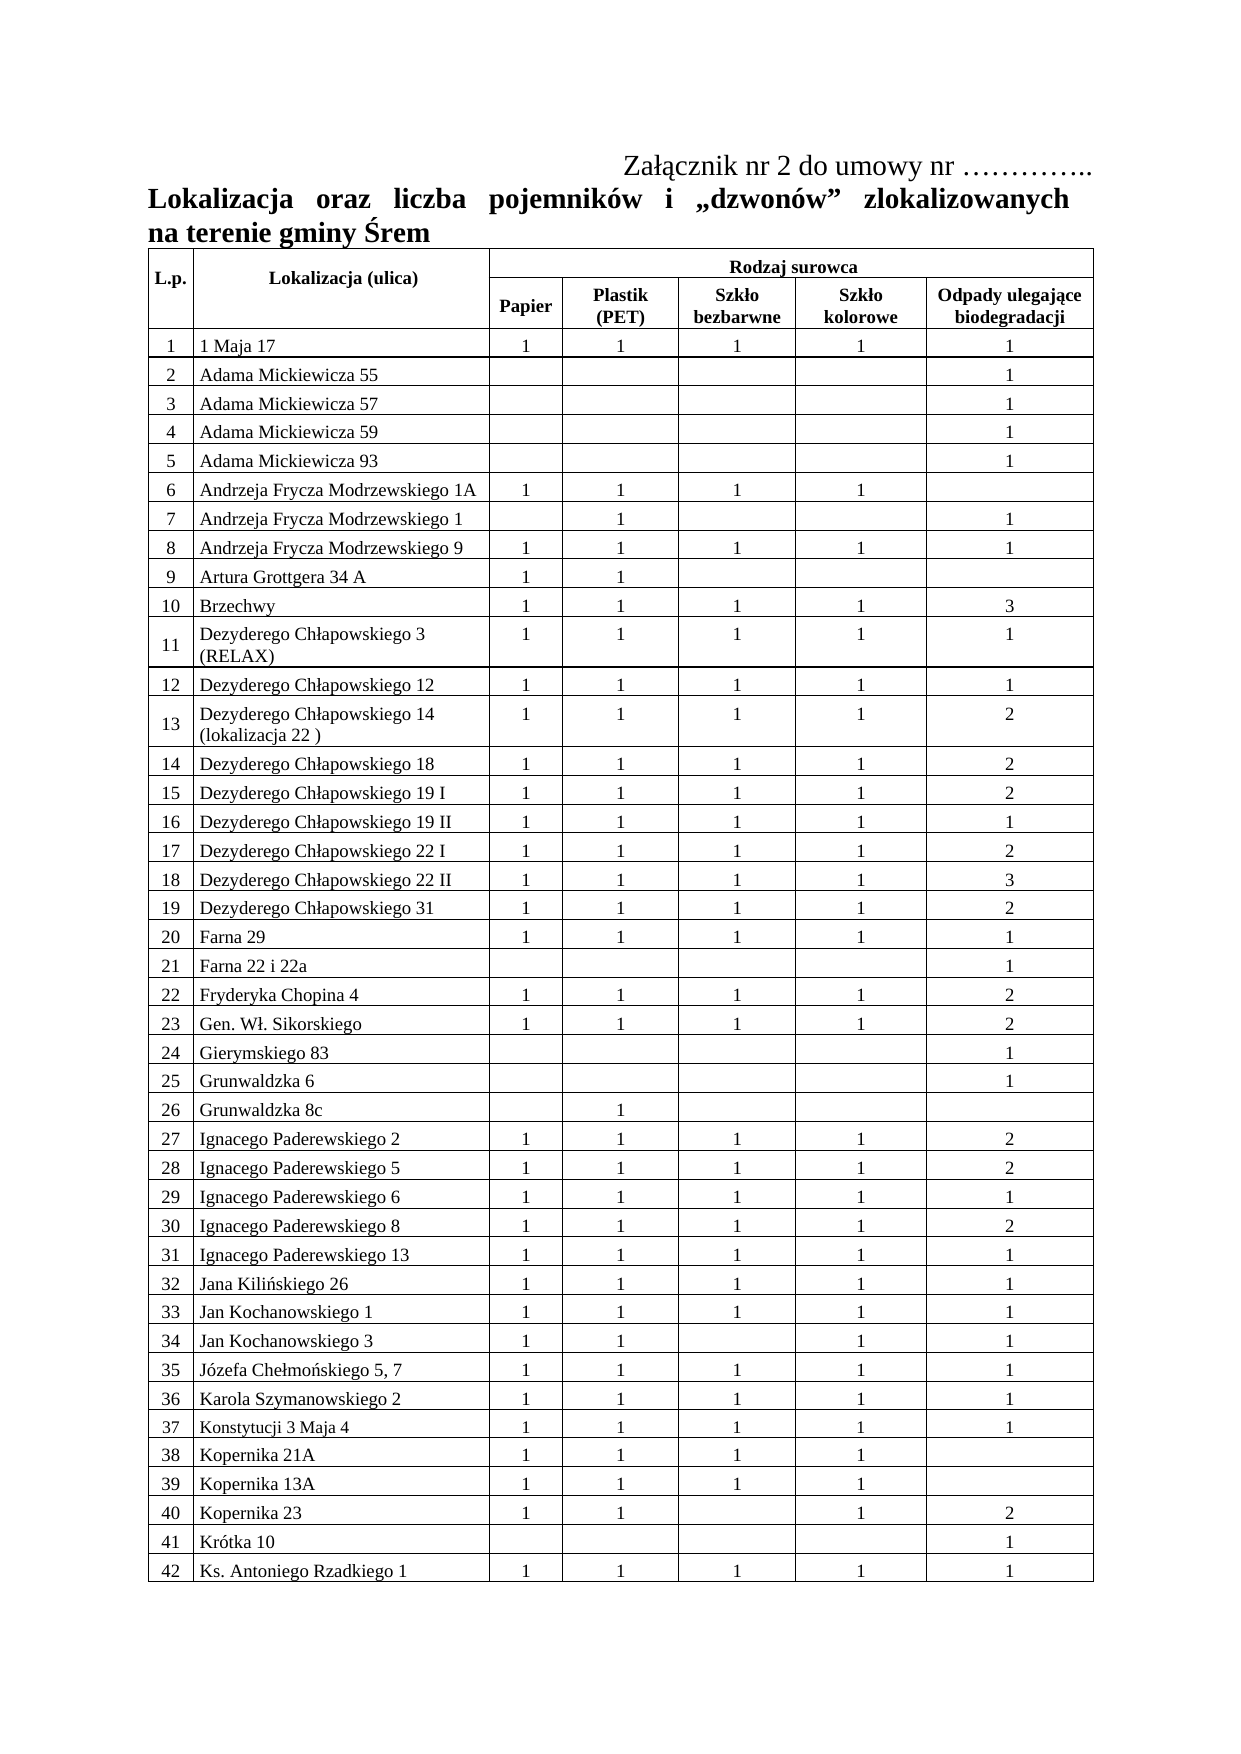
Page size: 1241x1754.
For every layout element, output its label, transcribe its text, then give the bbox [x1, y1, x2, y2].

table_cell [563, 1035, 678, 1063]
table_cell 1 [563, 1295, 678, 1323]
table_cell Artura Grottgera 34 A [194, 559, 489, 587]
table_cell 1 [563, 473, 678, 501]
table_cell [796, 1064, 926, 1092]
table_cell 1 [679, 617, 795, 666]
table_cell 1 [563, 531, 678, 558]
table_cell [679, 502, 795, 529]
table_cell 10 [149, 588, 193, 616]
table_cell [679, 444, 795, 472]
table_cell [490, 1525, 562, 1552]
table_cell 1 [679, 862, 795, 890]
table_cell 1 [490, 696, 562, 746]
table_cell 1 [490, 862, 562, 890]
table_cell [796, 1035, 926, 1063]
table_cell 1 [796, 696, 926, 746]
table_header Lokalizacja (ulica) [194, 249, 489, 327]
table_cell 1 [490, 1353, 562, 1381]
table_cell 1 [796, 1324, 926, 1352]
table_cell 1 [679, 1382, 795, 1409]
table_cell 28 [149, 1151, 193, 1178]
table_cell [563, 1525, 678, 1552]
table_cell 22 [149, 978, 193, 1005]
table_cell 25 [149, 1064, 193, 1092]
table_cell [796, 1093, 926, 1121]
table_cell [563, 358, 678, 385]
table_cell 1 [490, 833, 562, 861]
table_cell 1 [563, 1209, 678, 1236]
table_cell 1 [927, 1295, 1093, 1323]
table_cell 24 [149, 1035, 193, 1063]
table_cell 1 [796, 1438, 926, 1466]
table_cell 1 [796, 1295, 926, 1323]
table_cell 1 [490, 1209, 562, 1236]
table_cell Dezyderego Chłapowskiego 14 (lokalizacja 22 ) [194, 696, 489, 746]
table_cell 2 [927, 1006, 1093, 1034]
table_cell 1 [563, 1006, 678, 1034]
table_cell 1 [679, 978, 795, 1005]
table_cell 2 [149, 358, 193, 385]
table_cell [563, 415, 678, 443]
table_cell 14 [149, 747, 193, 774]
table_cell Adama Mickiewicza 57 [194, 386, 489, 414]
table_cell [490, 1093, 562, 1121]
table_cell 1 [796, 531, 926, 558]
table_cell 1 [796, 747, 926, 774]
table_cell 2 [927, 747, 1093, 774]
table_cell 1 [563, 805, 678, 832]
table_cell 1 [927, 617, 1093, 666]
table_cell 1 [490, 1151, 562, 1178]
table_cell Adama Mickiewicza 55 [194, 358, 489, 385]
table_cell 1 [490, 1438, 562, 1466]
table_cell 1 [927, 1035, 1093, 1063]
table_cell 1 [679, 1266, 795, 1294]
table_cell 1 [927, 949, 1093, 977]
table_cell 2 [927, 833, 1093, 861]
table_cell 1 [796, 329, 926, 356]
table_cell 1 [563, 1093, 678, 1121]
table_cell 1 [679, 747, 795, 774]
table_cell [796, 1525, 926, 1552]
table_cell [490, 444, 562, 472]
table_cell 1 [796, 805, 926, 832]
table_cell [679, 559, 795, 587]
table_cell Karola Szymanowskiego 2 [194, 1382, 489, 1409]
table_cell Dezyderego Chłapowskiego 31 [194, 891, 489, 919]
table_cell 1 [796, 1209, 926, 1236]
table_cell 1 [927, 1554, 1093, 1581]
table_cell [679, 949, 795, 977]
table_cell 1 [563, 1266, 678, 1294]
table_cell [927, 559, 1093, 587]
table_cell 16 [149, 805, 193, 832]
table_cell 42 [149, 1554, 193, 1581]
table_cell 1 [796, 1180, 926, 1207]
table_cell 1 [796, 617, 926, 666]
table_cell 1 [796, 588, 926, 616]
table_cell 1 [490, 776, 562, 803]
table_cell 2 [927, 776, 1093, 803]
table_cell 1 [679, 588, 795, 616]
table_cell 1 [490, 329, 562, 356]
table_cell 11 [149, 617, 193, 666]
table_cell [490, 502, 562, 529]
table_cell 9 [149, 559, 193, 587]
table_cell 1 [679, 1295, 795, 1323]
table_cell 1 [490, 1382, 562, 1409]
table_cell 1 [563, 1382, 678, 1409]
table_cell [679, 415, 795, 443]
table_header Rodzaj surowca [490, 249, 1093, 277]
table_cell 1 [927, 1324, 1093, 1352]
table_cell [563, 386, 678, 414]
table_cell Odpady ulegające biodegradacji [927, 278, 1093, 327]
table_cell [563, 1064, 678, 1092]
table_cell Andrzeja Frycza Modrzewskiego 9 [194, 531, 489, 558]
table_cell 1 [563, 1180, 678, 1207]
table_cell 37 [149, 1410, 193, 1437]
table_cell 1 [679, 1438, 795, 1466]
table_cell 1 [679, 1410, 795, 1437]
table_cell 1 [679, 920, 795, 948]
table_cell 1 [490, 1324, 562, 1352]
table_cell 1 [796, 1006, 926, 1034]
table_cell Dezyderego Chłapowskiego 22 II [194, 862, 489, 890]
table_cell [679, 1035, 795, 1063]
table_cell [679, 1324, 795, 1352]
table_cell 1 [563, 1410, 678, 1437]
table_cell 1 [796, 920, 926, 948]
table_cell 1 [927, 444, 1093, 472]
table_cell [927, 473, 1093, 501]
table_cell Ignacego Paderewskiego 6 [194, 1180, 489, 1207]
table_cell [679, 1064, 795, 1092]
table_cell Brzechwy [194, 588, 489, 616]
table_cell 1 [490, 473, 562, 501]
table_cell 1 [490, 1496, 562, 1523]
table_cell [796, 415, 926, 443]
table_cell 1 [796, 978, 926, 1005]
table_cell 1 [796, 1382, 926, 1409]
table_cell 1 [927, 1410, 1093, 1437]
table_cell 1 [490, 588, 562, 616]
table_cell [490, 386, 562, 414]
table_cell 1 [796, 1353, 926, 1381]
table_cell 1 [490, 1410, 562, 1437]
table_cell [927, 1467, 1093, 1495]
table_cell 1 [563, 920, 678, 948]
table_cell Ignacego Paderewskiego 5 [194, 1151, 489, 1178]
table_cell [796, 444, 926, 472]
table_cell 1 [563, 329, 678, 356]
table_cell 1 [679, 473, 795, 501]
table_cell 5 [149, 444, 193, 472]
table_cell 3 [149, 386, 193, 414]
table_cell 1 [563, 559, 678, 587]
table_cell 1 [563, 747, 678, 774]
table_cell 2 [927, 891, 1093, 919]
table_cell 2 [927, 1209, 1093, 1236]
table_cell 1 [927, 920, 1093, 948]
table_cell 1 [679, 1180, 795, 1207]
table_cell 1 [490, 531, 562, 558]
table_cell [490, 1064, 562, 1092]
table_cell 1 [679, 696, 795, 746]
table_cell [563, 444, 678, 472]
table_cell 2 [927, 1151, 1093, 1178]
table_cell 41 [149, 1525, 193, 1552]
table_cell 1 [796, 833, 926, 861]
table_cell 1 [563, 862, 678, 890]
table_cell [796, 386, 926, 414]
table_cell 2 [927, 696, 1093, 746]
table_cell 17 [149, 833, 193, 861]
table_cell 1 [927, 668, 1093, 695]
table_cell [679, 358, 795, 385]
table_cell 1 [490, 1180, 562, 1207]
table_cell 33 [149, 1295, 193, 1323]
table_cell Farna 29 [194, 920, 489, 948]
table_cell 38 [149, 1438, 193, 1466]
table_header L.p. [149, 249, 193, 327]
table_cell 1 [927, 531, 1093, 558]
table_cell 4 [149, 415, 193, 443]
table_cell 8 [149, 531, 193, 558]
table_cell 1 [927, 1353, 1093, 1381]
table_cell 1 [563, 978, 678, 1005]
table_cell Grunwaldzka 8c [194, 1093, 489, 1121]
table_cell [679, 1525, 795, 1552]
table_cell Dezyderego Chłapowskiego 19 I [194, 776, 489, 803]
table_cell 1 [927, 358, 1093, 385]
table_cell 1 [679, 668, 795, 695]
table_cell Farna 22 i 22a [194, 949, 489, 977]
table_cell 19 [149, 891, 193, 919]
table_cell 6 [149, 473, 193, 501]
table_cell 1 [679, 1006, 795, 1034]
table_cell 1 [490, 1467, 562, 1495]
table_cell Gen. Wł. Sikorskiego [194, 1006, 489, 1034]
table_cell 1 [149, 329, 193, 356]
table_cell 1 [490, 1122, 562, 1150]
table_cell 1 [679, 1237, 795, 1265]
table_cell Plastik (PET) [563, 278, 678, 327]
table_cell 15 [149, 776, 193, 803]
table_cell 1 [796, 862, 926, 890]
table_cell 1 [796, 1151, 926, 1178]
table_cell 7 [149, 502, 193, 529]
table_cell 1 [796, 1122, 926, 1150]
table_cell [796, 559, 926, 587]
table_cell 26 [149, 1093, 193, 1121]
table_cell 1 [796, 1554, 926, 1581]
table_cell Ignacego Paderewskiego 2 [194, 1122, 489, 1150]
table_cell Kopernika 23 [194, 1496, 489, 1523]
table_cell 1 [679, 1554, 795, 1581]
table_cell 1 [490, 891, 562, 919]
table_cell 1 [490, 559, 562, 587]
table_cell 29 [149, 1180, 193, 1207]
table_cell [796, 502, 926, 529]
table_cell [490, 949, 562, 977]
table_cell 1 [927, 1266, 1093, 1294]
table_cell 1 [679, 776, 795, 803]
table_cell 1 [927, 415, 1093, 443]
table_cell [796, 949, 926, 977]
table_cell Szkło bezbarwne [679, 278, 795, 327]
table_cell [490, 358, 562, 385]
table_cell 3 [927, 862, 1093, 890]
table_cell 31 [149, 1237, 193, 1265]
table_cell 1 [679, 1151, 795, 1178]
table_cell Jan Kochanowskiego 3 [194, 1324, 489, 1352]
table_cell 2 [927, 1122, 1093, 1150]
text Załącznik nr 2 do umowy nr ………….. [148, 148, 1093, 181]
table_cell Krótka 10 [194, 1525, 489, 1552]
table_cell [927, 1438, 1093, 1466]
table_cell 1 [796, 1237, 926, 1265]
table_cell 40 [149, 1496, 193, 1523]
table_cell 1 [796, 473, 926, 501]
table_cell 21 [149, 949, 193, 977]
table_cell 1 [563, 617, 678, 666]
table_cell Kopernika 21A [194, 1438, 489, 1466]
table_cell 39 [149, 1467, 193, 1495]
table_cell 1 [490, 617, 562, 666]
table_cell Kopernika 13A [194, 1467, 489, 1495]
table_cell 32 [149, 1266, 193, 1294]
table_cell 1 [563, 776, 678, 803]
table_cell 2 [927, 1496, 1093, 1523]
table_cell 1 [679, 1353, 795, 1381]
table_cell 1 [679, 1122, 795, 1150]
table_cell 1 [563, 1438, 678, 1466]
table_cell 34 [149, 1324, 193, 1352]
table_cell 1 [679, 1209, 795, 1236]
table_cell 1 [679, 329, 795, 356]
table_cell 1 [679, 891, 795, 919]
text Lokalizacja oraz liczba pojemników i „dzwonów” zlokalizowanych na terenie gminy Śrem [148, 181, 1093, 248]
table_cell Andrzeja Frycza Modrzewskiego 1 [194, 502, 489, 529]
table_cell 1 [563, 833, 678, 861]
table_cell 1 [927, 502, 1093, 529]
table_cell Adama Mickiewicza 59 [194, 415, 489, 443]
table_cell [796, 358, 926, 385]
table_cell 1 [679, 531, 795, 558]
table_cell 1 [563, 1151, 678, 1178]
table_cell 1 [796, 1266, 926, 1294]
table_cell 35 [149, 1353, 193, 1381]
table_cell 1 [490, 1006, 562, 1034]
table_cell 1 [563, 891, 678, 919]
table_cell Grunwaldzka 6 [194, 1064, 489, 1092]
table_cell 30 [149, 1209, 193, 1236]
table_cell 1 [490, 747, 562, 774]
table_cell Gierymskiego 83 [194, 1035, 489, 1063]
table_cell 2 [927, 978, 1093, 1005]
table_cell 1 [927, 1064, 1093, 1092]
table_cell 1 [563, 1353, 678, 1381]
table_cell [927, 1093, 1093, 1121]
table_cell 20 [149, 920, 193, 948]
table_cell 1 [563, 1496, 678, 1523]
table_cell Adama Mickiewicza 93 [194, 444, 489, 472]
table_cell Ignacego Paderewskiego 8 [194, 1209, 489, 1236]
table_cell [490, 1035, 562, 1063]
table_cell Dezyderego Chłapowskiego 19 II [194, 805, 489, 832]
table_cell [490, 415, 562, 443]
table_cell 1 [679, 805, 795, 832]
table_cell 1 [927, 1525, 1093, 1552]
table_cell Józefa Chełmońskiego 5, 7 [194, 1353, 489, 1381]
table_cell Dezyderego Chłapowskiego 22 I [194, 833, 489, 861]
table_cell Papier [490, 278, 562, 327]
table_cell 1 Maja 17 [194, 329, 489, 356]
table_cell 1 [490, 1554, 562, 1581]
table_cell Ks. Antoniego Rzadkiego 1 [194, 1554, 489, 1581]
table_cell 1 [796, 1410, 926, 1437]
table_cell Szkło kolorowe [796, 278, 926, 327]
table_cell 1 [679, 833, 795, 861]
table_cell 3 [927, 588, 1093, 616]
table_cell 1 [490, 920, 562, 948]
table_cell 1 [796, 776, 926, 803]
table_cell Fryderyka Chopina 4 [194, 978, 489, 1005]
table_cell Dezyderego Chłapowskiego 18 [194, 747, 489, 774]
table_cell 23 [149, 1006, 193, 1034]
table_cell Andrzeja Frycza Modrzewskiego 1A [194, 473, 489, 501]
table_cell 1 [563, 1324, 678, 1352]
table_cell 1 [563, 1467, 678, 1495]
table_cell 1 [927, 805, 1093, 832]
table_cell Ignacego Paderewskiego 13 [194, 1237, 489, 1265]
table_cell 1 [490, 1237, 562, 1265]
table_cell Dezyderego Chłapowskiego 3 (RELAX) [194, 617, 489, 666]
table_cell 1 [563, 588, 678, 616]
table_cell 1 [679, 1467, 795, 1495]
table_cell 1 [796, 891, 926, 919]
table_cell 1 [796, 1496, 926, 1523]
table_cell 1 [927, 386, 1093, 414]
table_cell Jana Kilińskiego 26 [194, 1266, 489, 1294]
table_cell 1 [927, 1237, 1093, 1265]
table_cell 1 [563, 1554, 678, 1581]
table_cell 36 [149, 1382, 193, 1409]
table_cell 1 [490, 1266, 562, 1294]
table_cell 1 [927, 1180, 1093, 1207]
table_cell [679, 386, 795, 414]
table_cell [563, 949, 678, 977]
table_cell Konstytucji 3 Maja 4 [194, 1410, 489, 1437]
table_cell Dezyderego Chłapowskiego 12 [194, 668, 489, 695]
table_cell Jan Kochanowskiego 1 [194, 1295, 489, 1323]
table_cell 1 [563, 1122, 678, 1150]
table_cell 1 [927, 329, 1093, 356]
table_cell 12 [149, 668, 193, 695]
table_cell [679, 1093, 795, 1121]
table_cell 1 [490, 668, 562, 695]
table_cell 18 [149, 862, 193, 890]
table_cell 1 [563, 502, 678, 529]
table_cell 13 [149, 696, 193, 746]
table_cell 1 [563, 668, 678, 695]
table_cell 1 [796, 668, 926, 695]
table_cell 1 [490, 1295, 562, 1323]
table_cell 27 [149, 1122, 193, 1150]
table_cell 1 [927, 1382, 1093, 1409]
table_cell [679, 1496, 795, 1523]
table_cell 1 [796, 1467, 926, 1495]
table_cell 1 [490, 805, 562, 832]
table_cell 1 [563, 696, 678, 746]
table_cell 1 [563, 1237, 678, 1265]
table_cell 1 [490, 978, 562, 1005]
